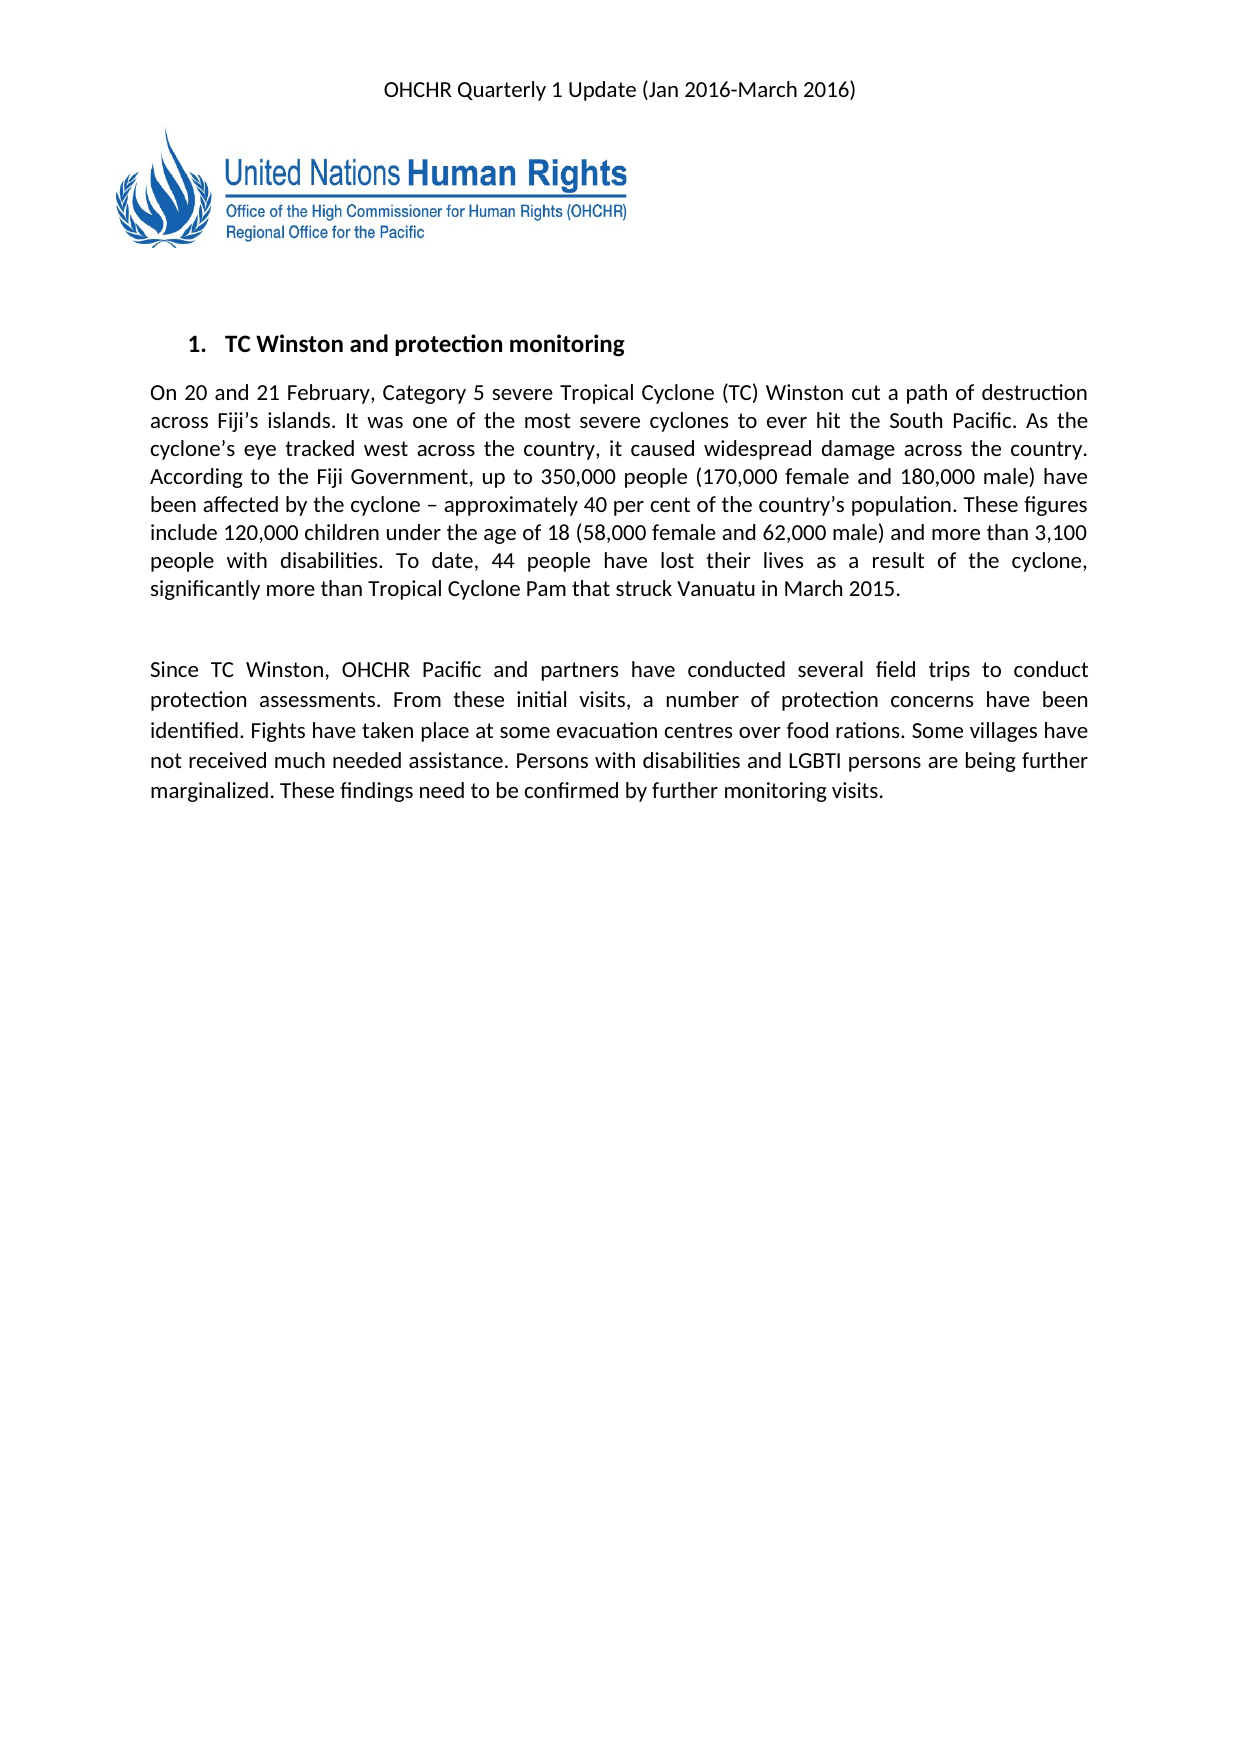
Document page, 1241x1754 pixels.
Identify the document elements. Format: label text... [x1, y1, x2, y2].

text Since TC Winston, OHCHR Pacific and partners have conducted several field trips to conduct protection assessments. From these initial visits, a number of protection concerns have been identified. Fights have taken place at some evacuation centres over food rations. Some villages have not received much needed assistance. Persons with disabilities and LGBTI persons are being further marginalized. These findings need to be confirmed by further monitoring visits. [150, 655, 1090, 804]
list TC Winston and protection monitoring [187, 329, 1090, 359]
text On 20 and 21 February, Category 5 severe Tropical Cyclone (TC) Winston cut a path of destruction across Fiji’s islands. It was one of the most severe cyclones to ever hit the South Pacific. As the cyclone’s eye tracked west across the country, it caused widespread damage across the country. According to the Fiji Government, up to 350,000 people (170,000 female and 180,000 male) have been affected by the cyclone – approximately 40 per cent of the country’s population. These figures include 120,000 children under the age of 18 (58,000 female and 62,000 male) and more than 3,100 people with disabilities. To date, 44 people have lost their lives as a result of the cyclone, significantly more than Tropical Cyclone Pam that struck Vanuatu in March 2015. [150, 378, 1090, 602]
picture [116, 126, 627, 248]
